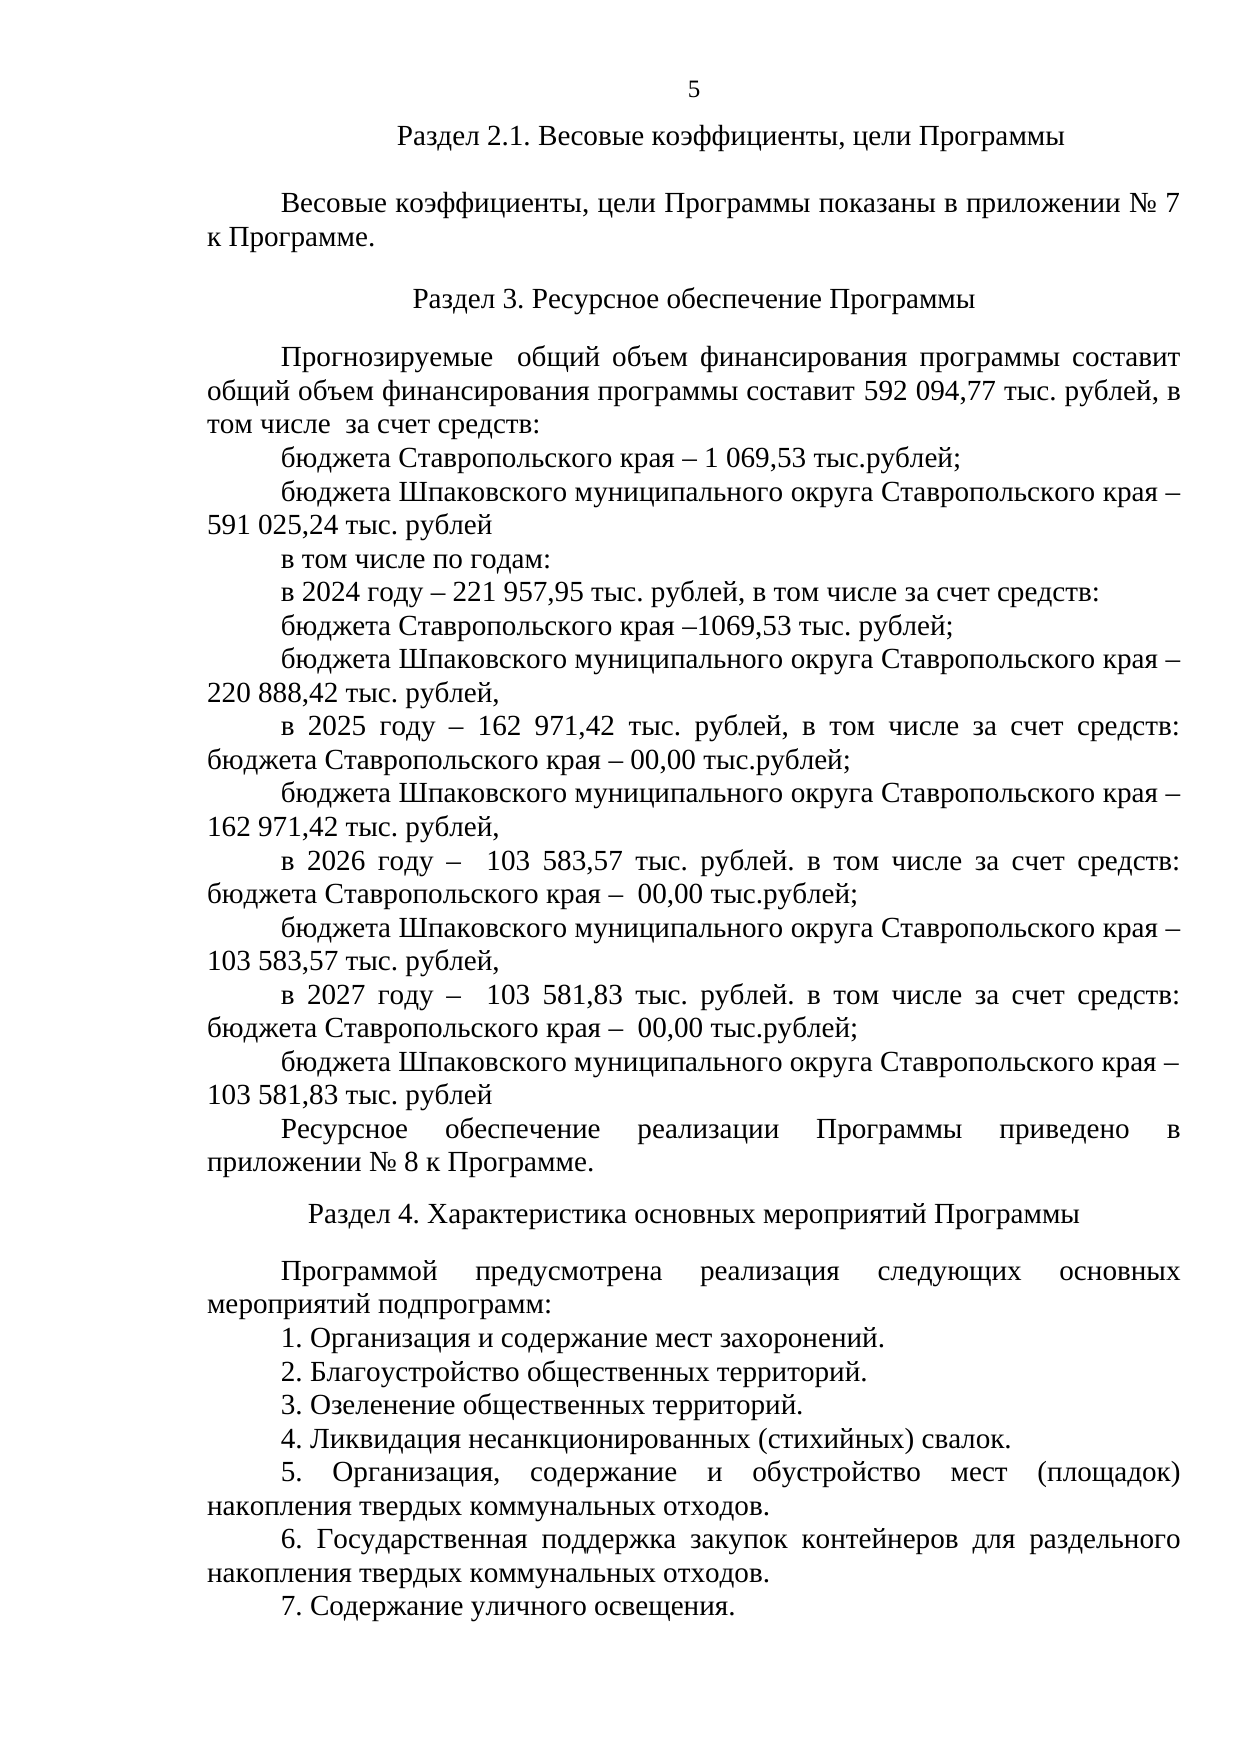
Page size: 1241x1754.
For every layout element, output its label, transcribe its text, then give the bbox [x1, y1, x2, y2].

text в 2026 году – 103 583,57 тыс. рублей. в том числе за счет средств: бюджета Ставропольского края – 00,00 тыс.рублей; [207, 843, 1181, 910]
text бюджета Ставропольского края – 1 069,53 тыс.рублей; [207, 440, 1181, 474]
text Раздел 3. Ресурсное обеспечение Программы [207, 281, 1181, 314]
text Раздел 4. Характеристика основных мероприятий Программы [207, 1203, 1181, 1228]
text 6. Государственная поддержка закупок контейнеров для раздельного накопления твердых коммунальных отходов. [207, 1521, 1181, 1588]
text бюджета Шпаковского муниципального округа Ставропольского края – 162 971,42 тыс. рублей, [207, 776, 1181, 843]
text бюджета Шпаковского муниципального округа Ставропольского края – 591 025,24 тыс. рублей [207, 474, 1181, 541]
text бюджета Ставропольского края –1069,53 тыс. рублей; [207, 608, 1181, 641]
text Прогнозируемые общий объем финансирования программы составит общий объем финансирования программы составит 592 094,77 тыс. рублей, в том числе за счет средств: [207, 339, 1181, 440]
text в 2024 году – 221 957,95 тыс. рублей, в том числе за счет средств: [207, 574, 1181, 608]
text Программой предусмотрена реализация следующих основных мероприятий подпрограмм: [207, 1253, 1181, 1320]
text бюджета Шпаковского муниципального округа Ставропольского края – 220 888,42 тыс. рублей, [207, 641, 1181, 708]
text Ресурсное обеспечение реализации Программы приведено в приложении № 8 к Программе. [207, 1111, 1181, 1178]
text 5. Организация, содержание и обустройство мест (площадок) накопления твердых коммунальных отходов. [207, 1454, 1181, 1521]
text 2. Благоустройство общественных территорий. [207, 1354, 1181, 1387]
text Раздел 2.1. Весовые коэффициенты, цели Программы [207, 118, 1181, 152]
text Весовые коэффициенты, цели Программы показаны в приложении № 7 к Программе. [207, 185, 1181, 252]
text в том числе по годам: [207, 541, 1181, 574]
text в 2025 году – 162 971,42 тыс. рублей, в том числе за счет средств: бюджета Ставропольского края – 00,00 тыс.рублей; [207, 708, 1181, 776]
text бюджета Шпаковского муниципального округа Ставропольского края – 103 581,83 тыс. рублей [207, 1044, 1181, 1111]
text бюджета Шпаковского муниципального округа Ставропольского края – 103 583,57 тыс. рублей, [207, 910, 1181, 977]
text 7. Содержание уличного освещения. [207, 1588, 1181, 1622]
text в 2027 году – 103 581,83 тыс. рублей. в том числе за счет средств: бюджета Ставропольского края – 00,00 тыс.рублей; [207, 977, 1181, 1044]
text 3. Озеленение общественных территорий. [207, 1387, 1181, 1421]
text 1. Организация и содержание мест захоронений. [207, 1320, 1181, 1354]
text 4. Ликвидация несанкционированных (стихийных) свалок. [207, 1421, 1181, 1454]
